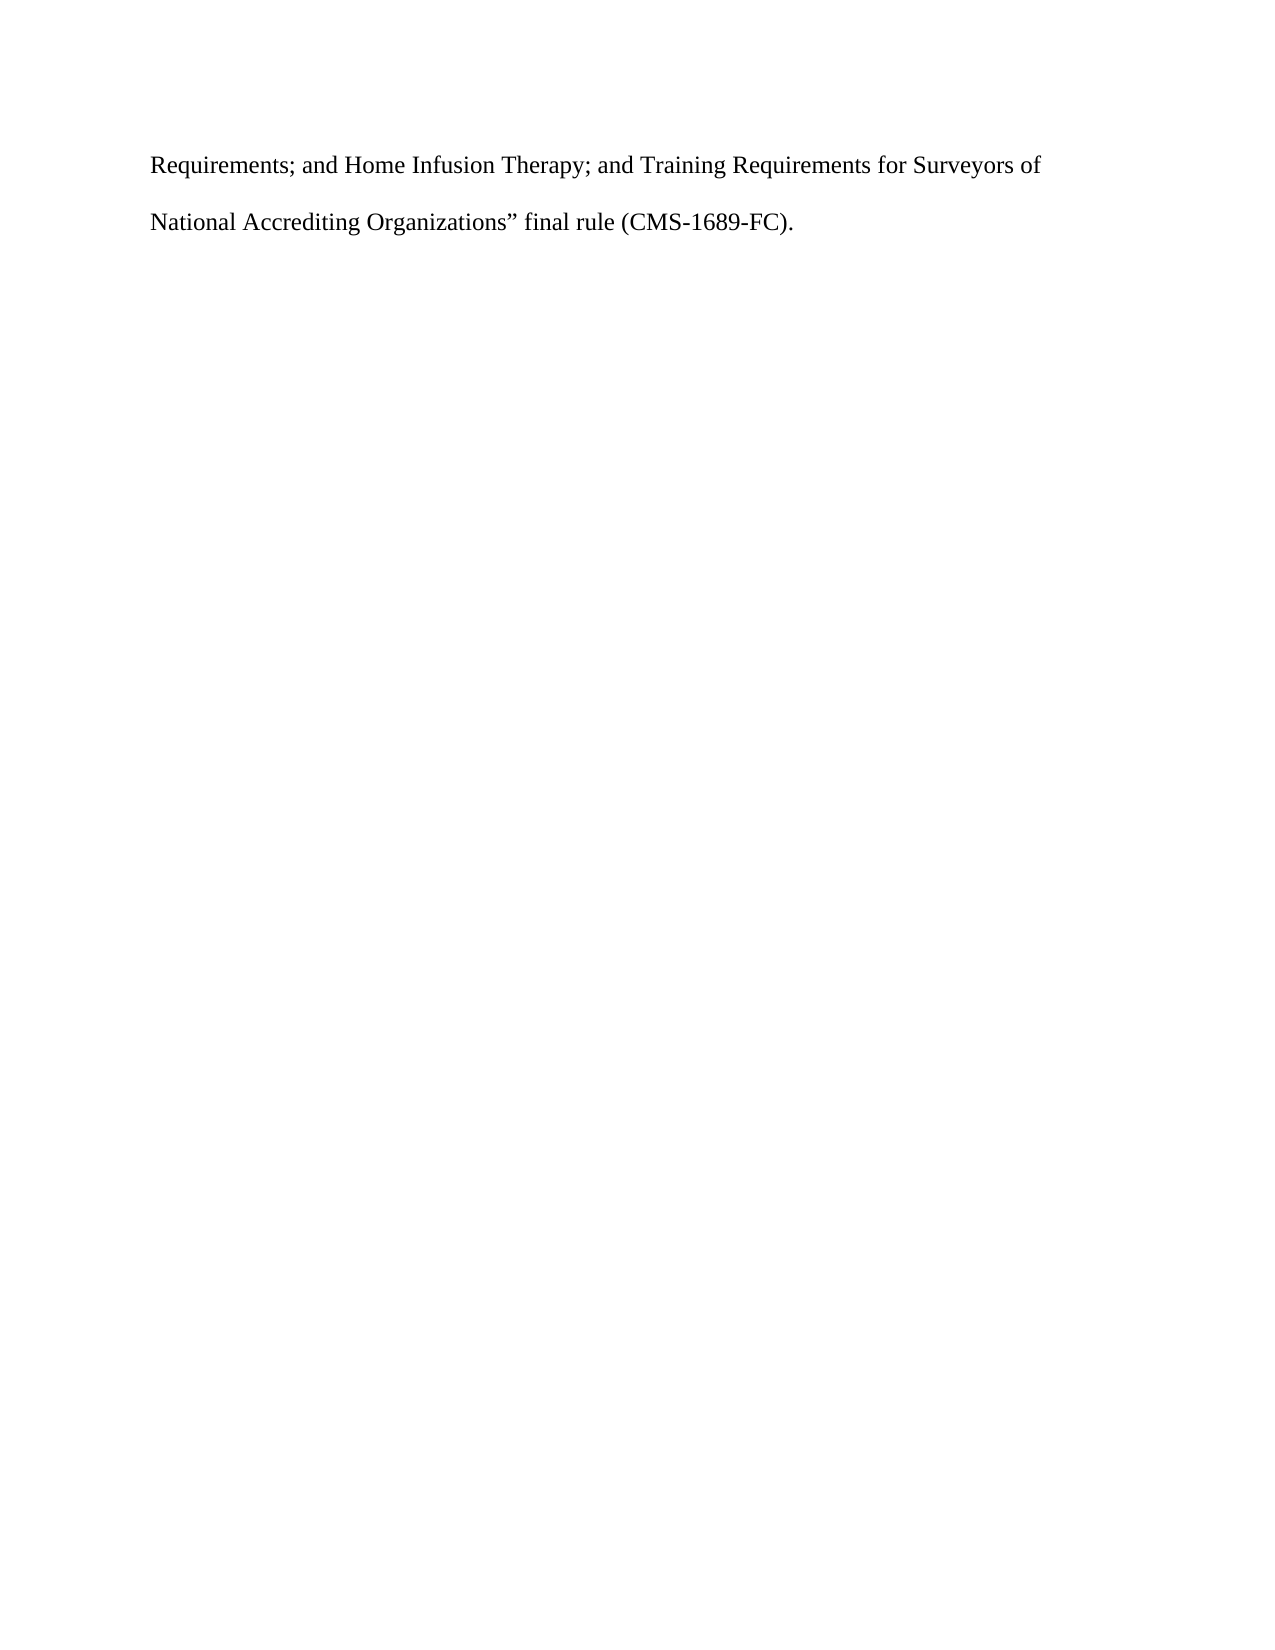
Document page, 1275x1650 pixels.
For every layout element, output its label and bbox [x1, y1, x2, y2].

text [150, 150, 1125, 236]
